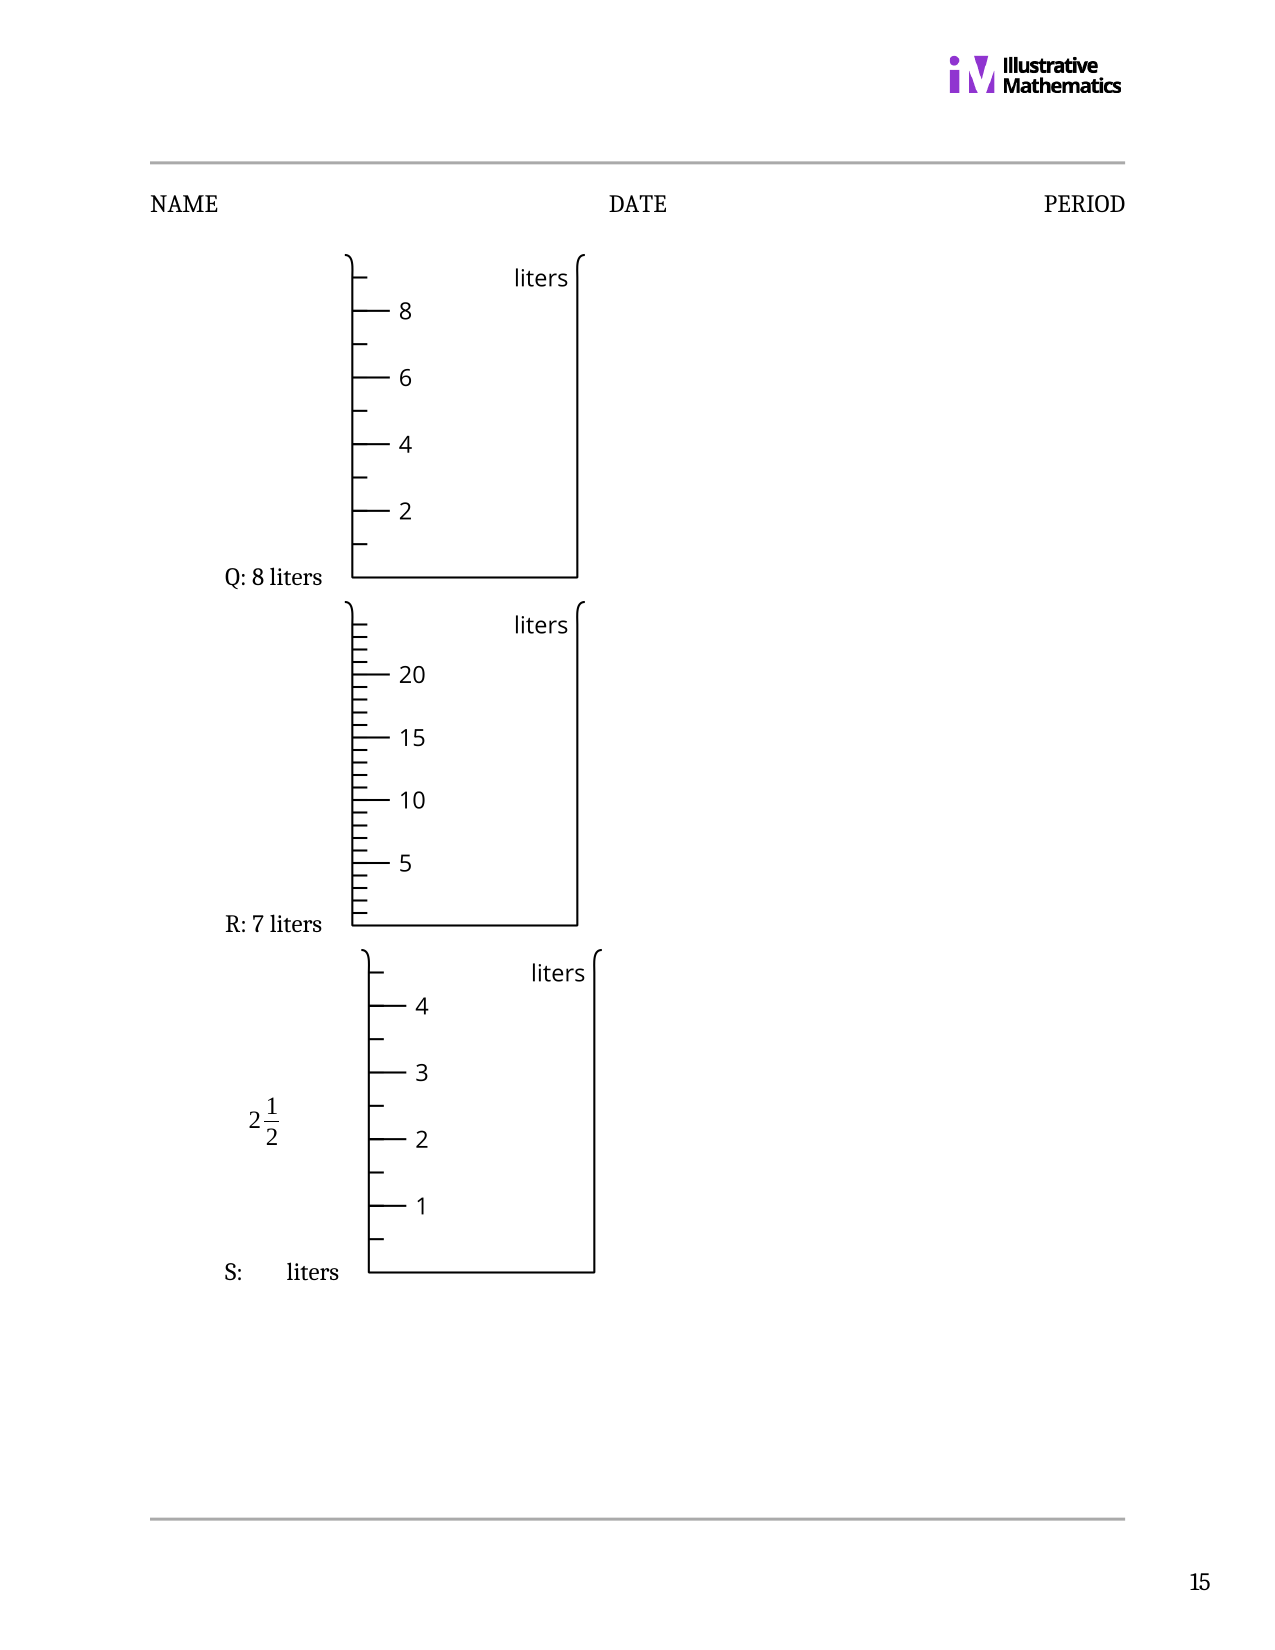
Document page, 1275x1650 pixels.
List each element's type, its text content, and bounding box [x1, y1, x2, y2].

picture [949, 55, 1121, 93]
picture [341, 247, 596, 585]
picture [341, 595, 596, 933]
picture [357, 942, 613, 1280]
